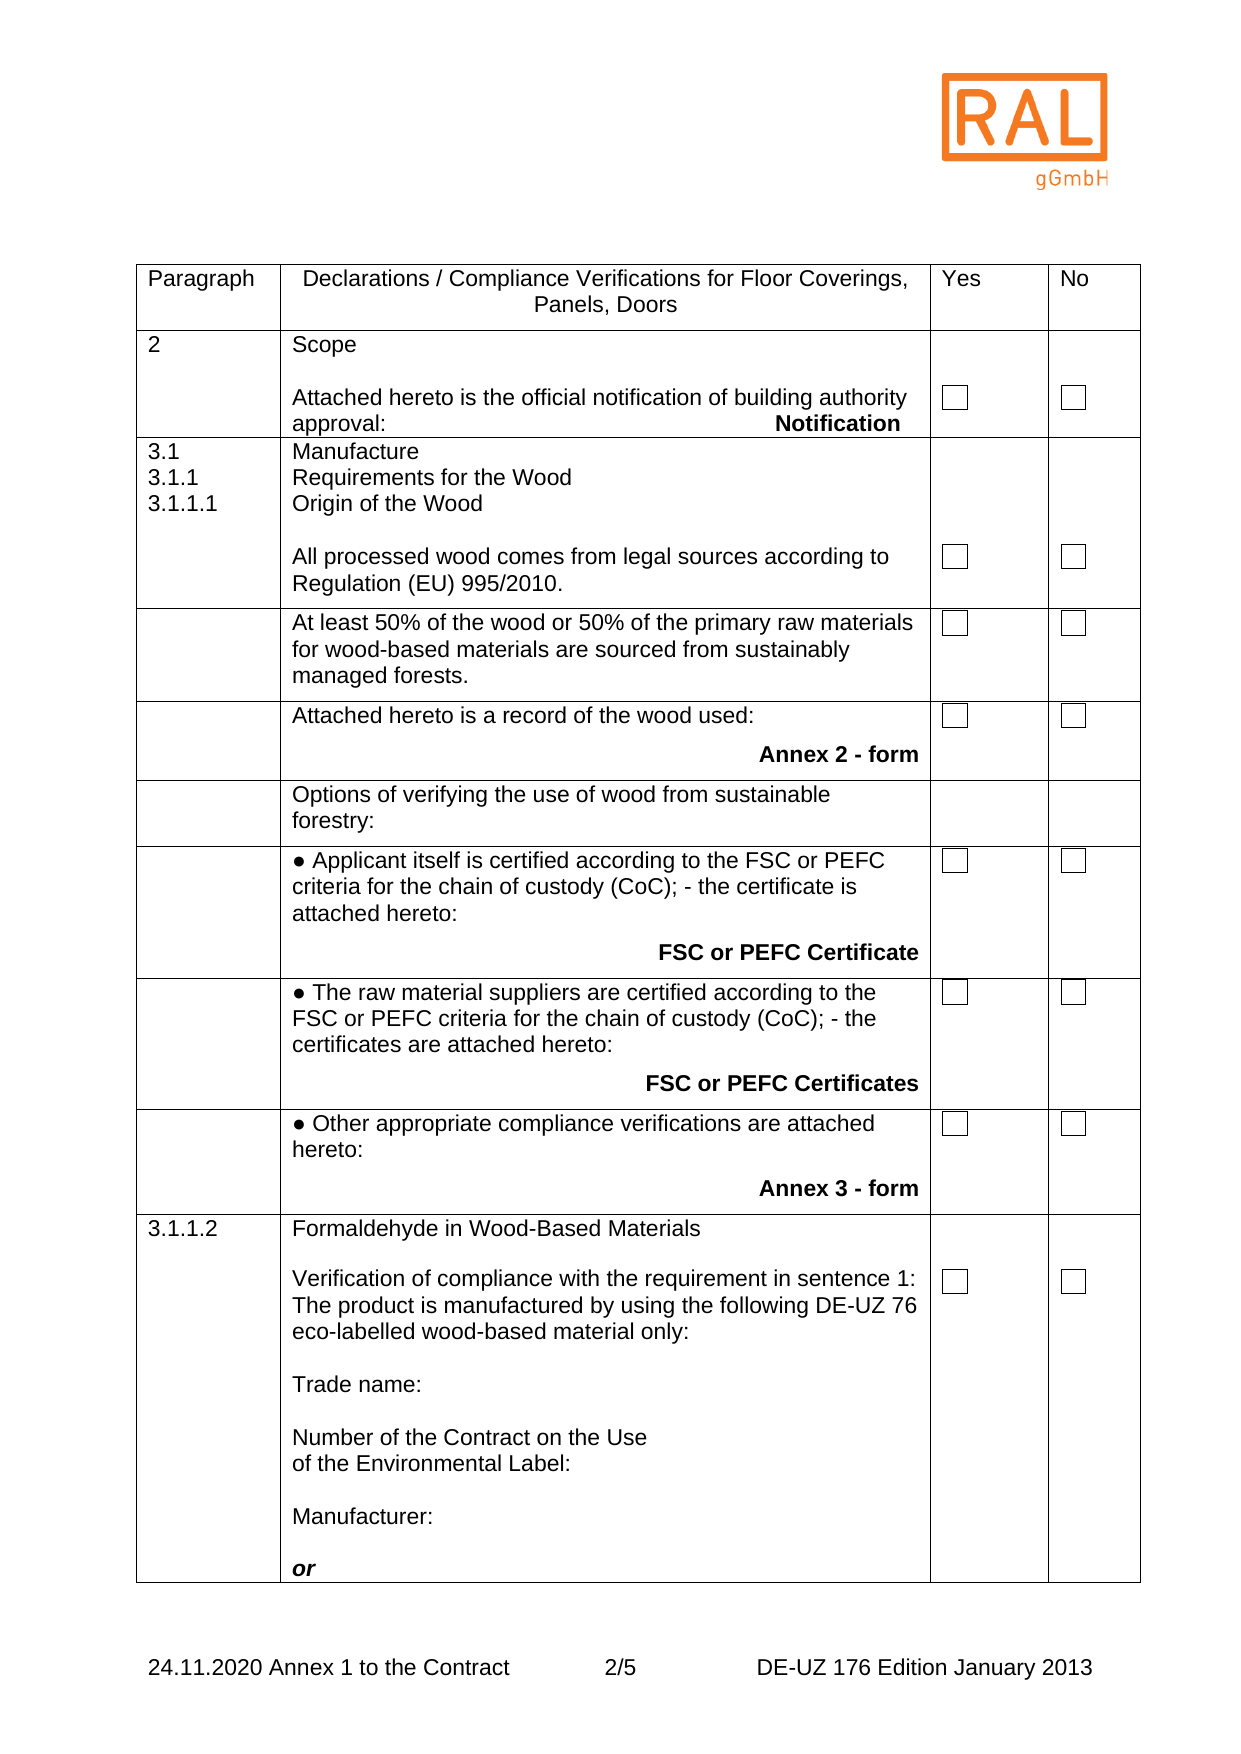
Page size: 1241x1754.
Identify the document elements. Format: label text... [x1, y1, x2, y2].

table_cell [931, 702, 1048, 780]
table_header Yes [931, 265, 1048, 330]
table_header Paragraph [137, 265, 280, 330]
table_cell [931, 781, 1048, 846]
table_cell 3.1.1.2 [137, 1215, 280, 1582]
table_header Declarations / Compliance Verifications for Floor Coverings, Panels, Doors [281, 265, 930, 330]
picture [941, 73, 1108, 190]
table_cell ● The raw material suppliers are certified according to the FSC or PEFC criteria for the chain of custody (CoC); - the certificates are attached hereto: FSC or PEFC Certificates [281, 979, 930, 1109]
table_cell [1049, 1110, 1140, 1214]
table_cell [1049, 702, 1140, 780]
table_cell [1049, 781, 1140, 846]
table_cell [931, 979, 1048, 1109]
table_cell [931, 1215, 1048, 1582]
table_cell [1049, 331, 1140, 437]
table_cell [137, 1110, 280, 1214]
table_cell At least 50% of the wood or 50% of the primary raw materials for wood-based materials are sourced from sustainably managed forests. [281, 609, 930, 701]
table_cell Formaldehyde in Wood-Based Materials Verification of compliance with the requirement in sentence 1: The product is manufactured by using the following DE-UZ 76 eco-labelled wood-based material only: Trade name: Number of the Contract on the Use of the Environmental Label: Manufacturer: or [281, 1215, 930, 1582]
table_cell [137, 847, 280, 977]
table_cell ● Applicant itself is certified according to the FSC or PEFC criteria for the chain of custody (CoC); - the certificate is attached hereto: FSC or PEFC Certificate [281, 847, 930, 977]
table_cell ● Other appropriate compliance verifications are attached hereto: Annex 3 - form [281, 1110, 930, 1214]
table_cell [137, 702, 280, 780]
table_cell [931, 847, 1048, 977]
table_cell [137, 979, 280, 1109]
table_cell 3.1 3.1.1 3.1.1.1 [137, 438, 280, 608]
table_cell [137, 609, 280, 701]
table_cell [1049, 979, 1140, 1109]
table_cell [931, 438, 1048, 608]
table_cell Attached hereto is a record of the wood used: Annex 2 - form [281, 702, 930, 780]
table_cell [1049, 847, 1140, 977]
table_cell 2 [137, 331, 280, 437]
table_cell Manufacture Requirements for the Wood Origin of the Wood All processed wood comes from legal sources according to Regulation (EU) 995/2010. [281, 438, 930, 608]
table_cell [1049, 1215, 1140, 1582]
table_cell [1049, 609, 1140, 701]
table_header No [1049, 265, 1140, 330]
table_cell Options of verifying the use of wood from sustainable forestry: [281, 781, 930, 846]
table_cell [137, 781, 280, 846]
table_cell [1049, 438, 1140, 608]
table_cell [931, 331, 1048, 437]
table_cell [931, 609, 1048, 701]
table_cell [931, 1110, 1048, 1214]
table_cell Scope Attached hereto is the official notification of building authority approval: Notification [281, 331, 930, 437]
